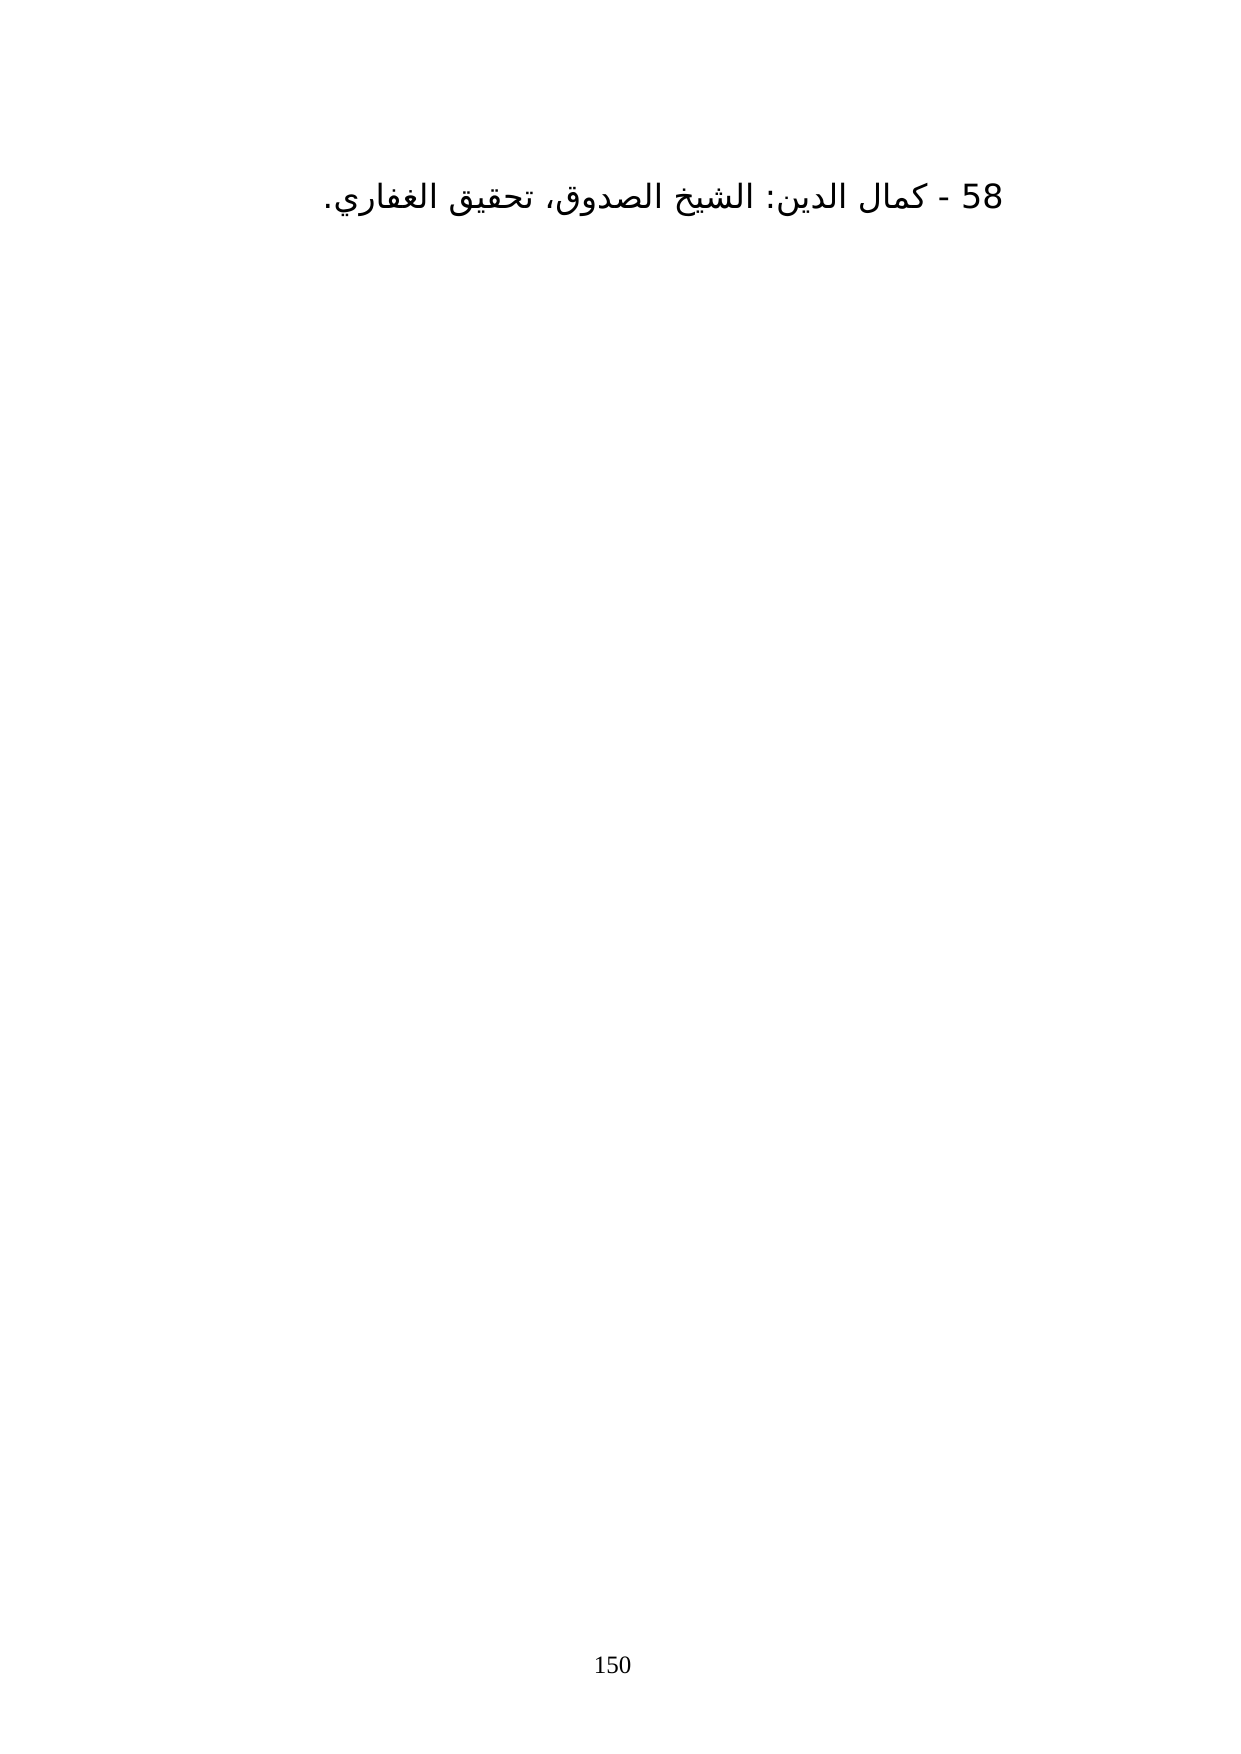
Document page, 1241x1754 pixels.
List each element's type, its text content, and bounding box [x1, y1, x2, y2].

text 58 - كمال الدين: الشيخ الصدوق، تحقيق الغفاري. [222, 177, 1033, 216]
